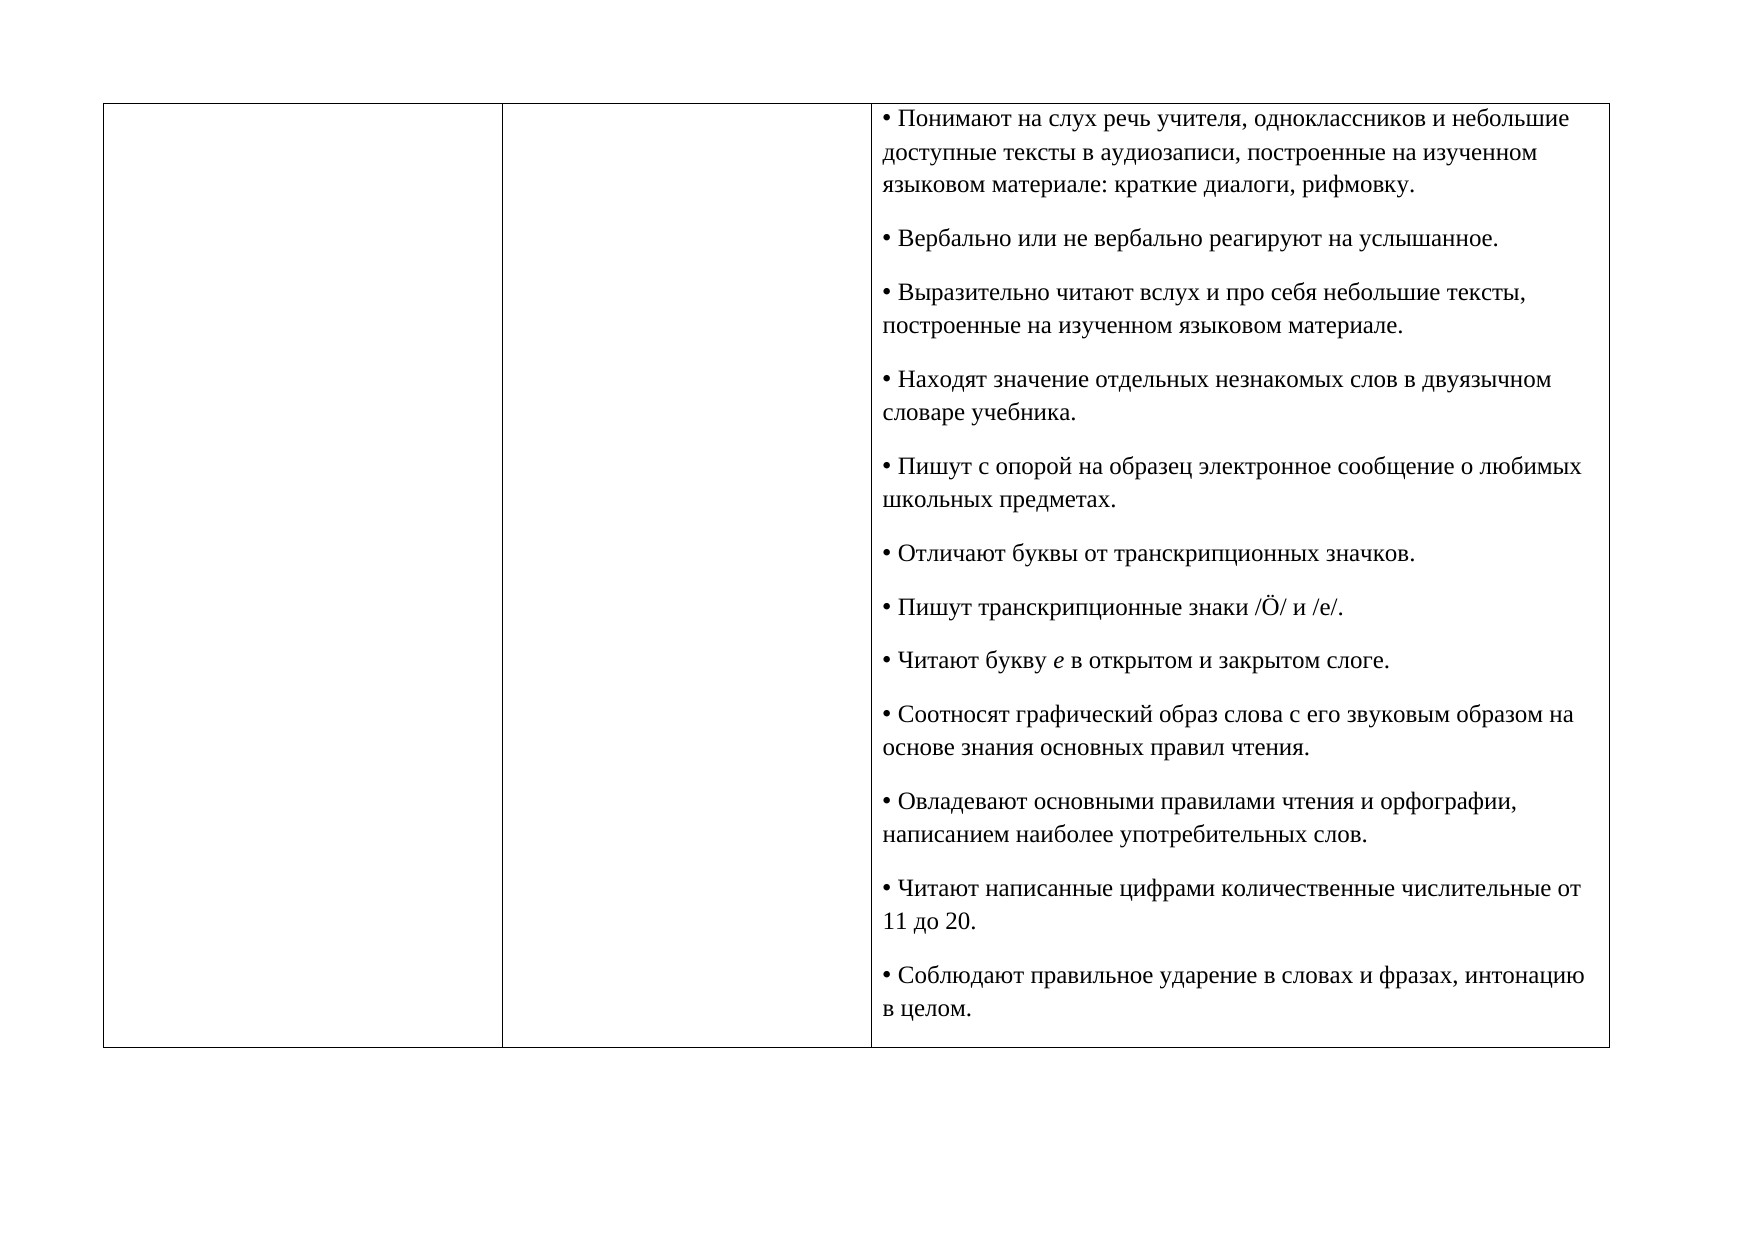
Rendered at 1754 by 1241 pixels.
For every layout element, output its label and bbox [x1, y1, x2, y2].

table_cell [872, 104, 1609, 1047]
table_cell [503, 104, 871, 1047]
table_cell [104, 104, 502, 1047]
